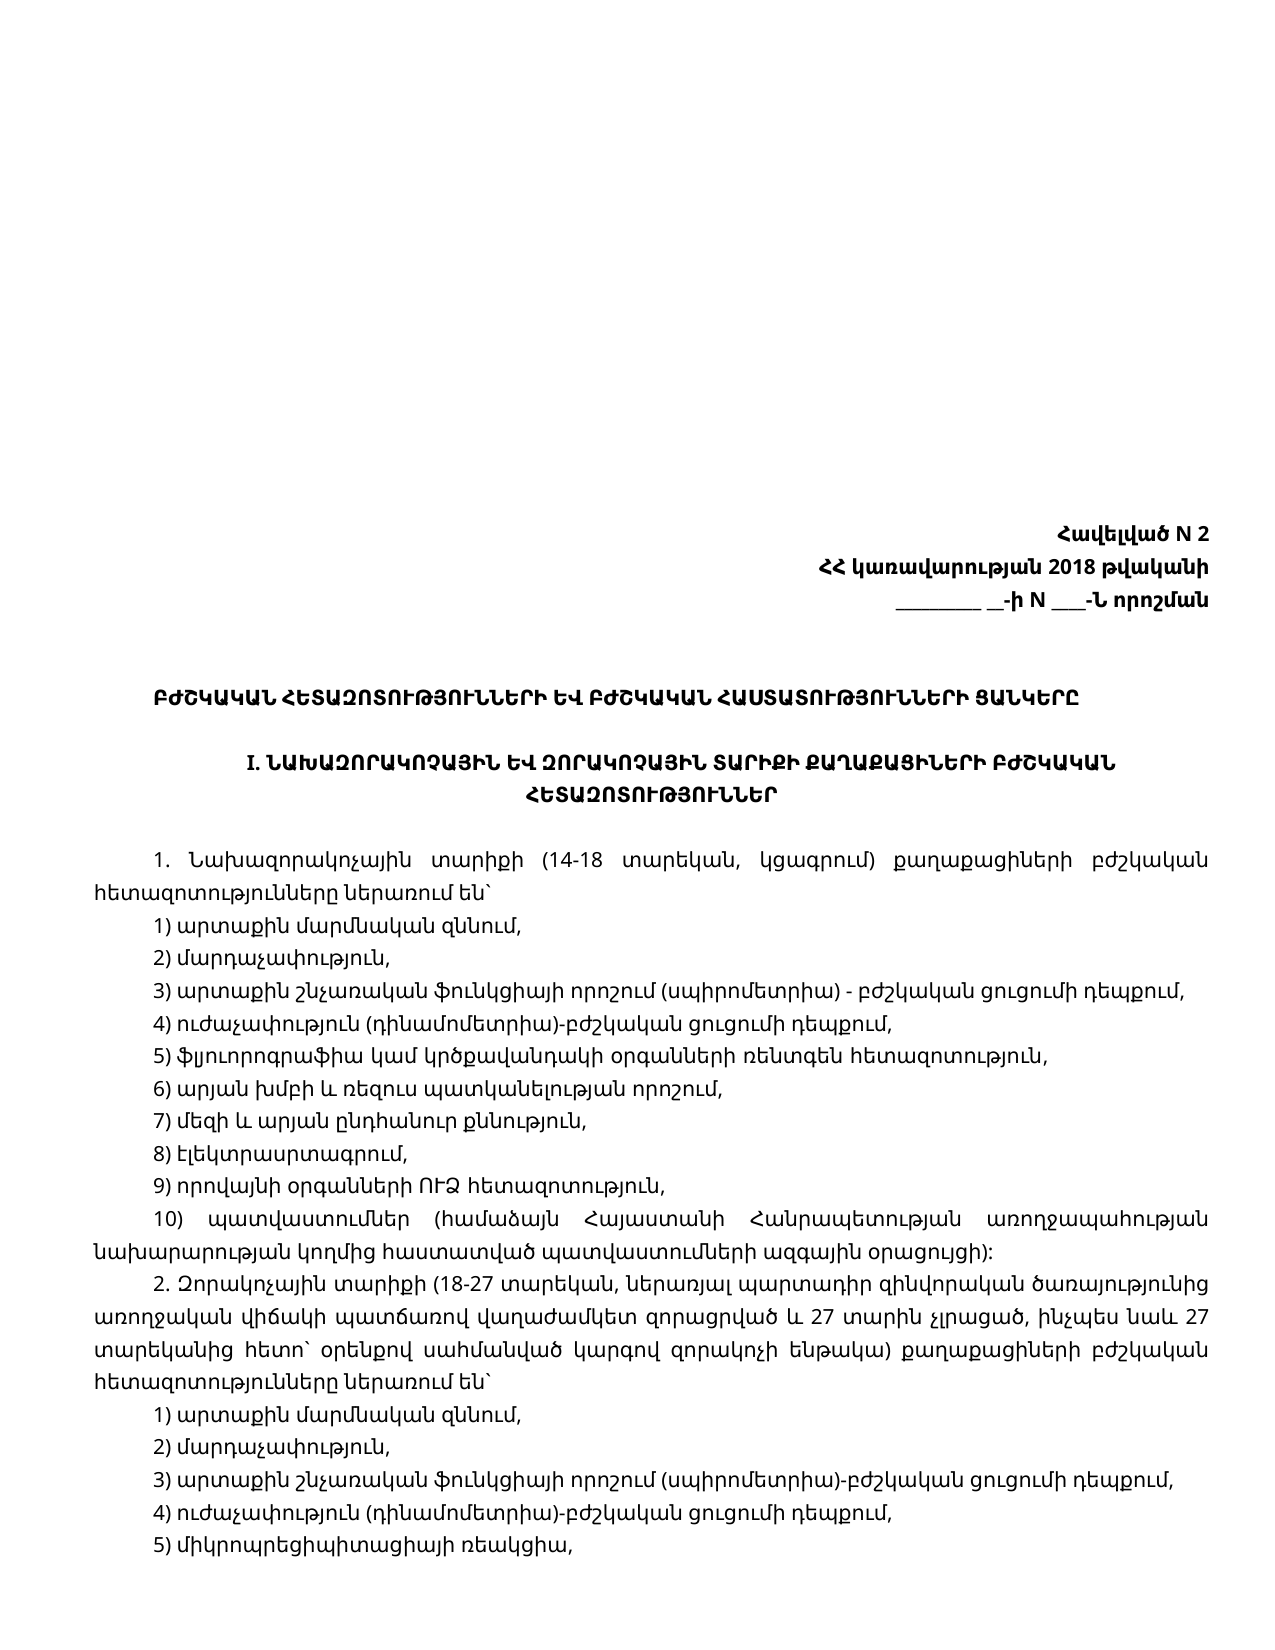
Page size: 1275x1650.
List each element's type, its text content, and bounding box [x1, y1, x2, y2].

text ԲԺՇԿԱԿԱՆ ՀԵՏԱԶՈՏՈՒԹՅՈՒՆՆԵՐԻ ԵՎ ԲԺՇԿԱԿԱՆ ՀԱՍՏԱՏՈՒԹՅՈՒՆՆԵՐԻ ՑԱՆԿԵՐԸ [94, 683, 1209, 711]
text 1) արտաքին մարմնական զննում, [94, 911, 1209, 939]
text 2) մարդաչափություն, [94, 943, 1209, 972]
text 1. Նախազորակոչային տարիքի (14-18 տարեկան, կցագրում) քաղաքացիների բժշկական հետազոտությունները ներառում են` [94, 846, 1209, 907]
text 2. Զորակոչային տարիքի (18-27 տարեկան, ներառյալ պարտադիր զինվորական ծառայությունից առողջական վիճակի պատճառով վաղաժամկետ զորացրված և 27 տարին չլրացած, ինչպես նաև 27 տարեկանից հետո` օրենքով սահմանված կարգով զորակոչի ենթակա) քաղաքացիների բժշկական հետազոտությունները ներառում են` [94, 1269, 1209, 1396]
text 4) ուժաչափություն (դինամոմետրիա)-բժշկական ցուցումի դեպքում, [94, 1498, 1209, 1526]
text 5) ֆլյուորոգրաֆիա կամ կրծքավանդակի օրգանների ռենտգեն հետազոտություն, [94, 1041, 1209, 1070]
text 5) միկրոպրեցիպիտացիայի ռեակցիա, [94, 1530, 1209, 1559]
text 6) արյան խմբի և ռեզուս պատկանելության որոշում, [94, 1074, 1209, 1102]
text I. ՆԱԽԱԶՈՐԱԿՈՉԱՅԻՆ ԵՎ ԶՈՐԱԿՈՉԱՅԻՆ ՏԱՐԻՔԻ ՔԱՂԱՔԱՑԻՆԵՐԻ ԲԺՇԿԱԿԱՆ ՀԵՏԱԶՈՏՈՒԹՅՈՒՆՆԵՐ [94, 748, 1209, 809]
text Հավելված N 2 ՀՀ կառավարության 2018 թվականի __________ __-ի N ____-Ն որոշման [94, 519, 1209, 613]
text 7) մեզի և արյան ընդհանուր քննություն, [94, 1106, 1209, 1135]
text 9) որովայնի օրգանների ՈՒՁ հետազոտություն, [94, 1172, 1209, 1200]
text 2) մարդաչափություն, [94, 1432, 1209, 1461]
text 8) էլեկտրասրտագրում, [94, 1139, 1209, 1167]
text 4) ուժաչափություն (դինամոմետրիա)-բժշկական ցուցումի դեպքում, [94, 1009, 1209, 1037]
text 3) արտաքին շնչառական ֆունկցիայի որոշում (սպիրոմետրիա) - բժշկական ցուցումի դեպքում, [94, 976, 1209, 1004]
text 3) արտաքին շնչառական ֆունկցիայի որոշում (սպիրոմետրիա)-բժշկական ցուցումի դեպքում, [94, 1465, 1209, 1493]
text 1) արտաքին մարմնական զննում, [94, 1400, 1209, 1428]
text 10) պատվաստումներ (համաձայն Հայաստանի Հանրապետության առողջապահության նախարարության կողմից հաստատված պատվաստումների ազգային օրացույցի): [94, 1204, 1209, 1265]
